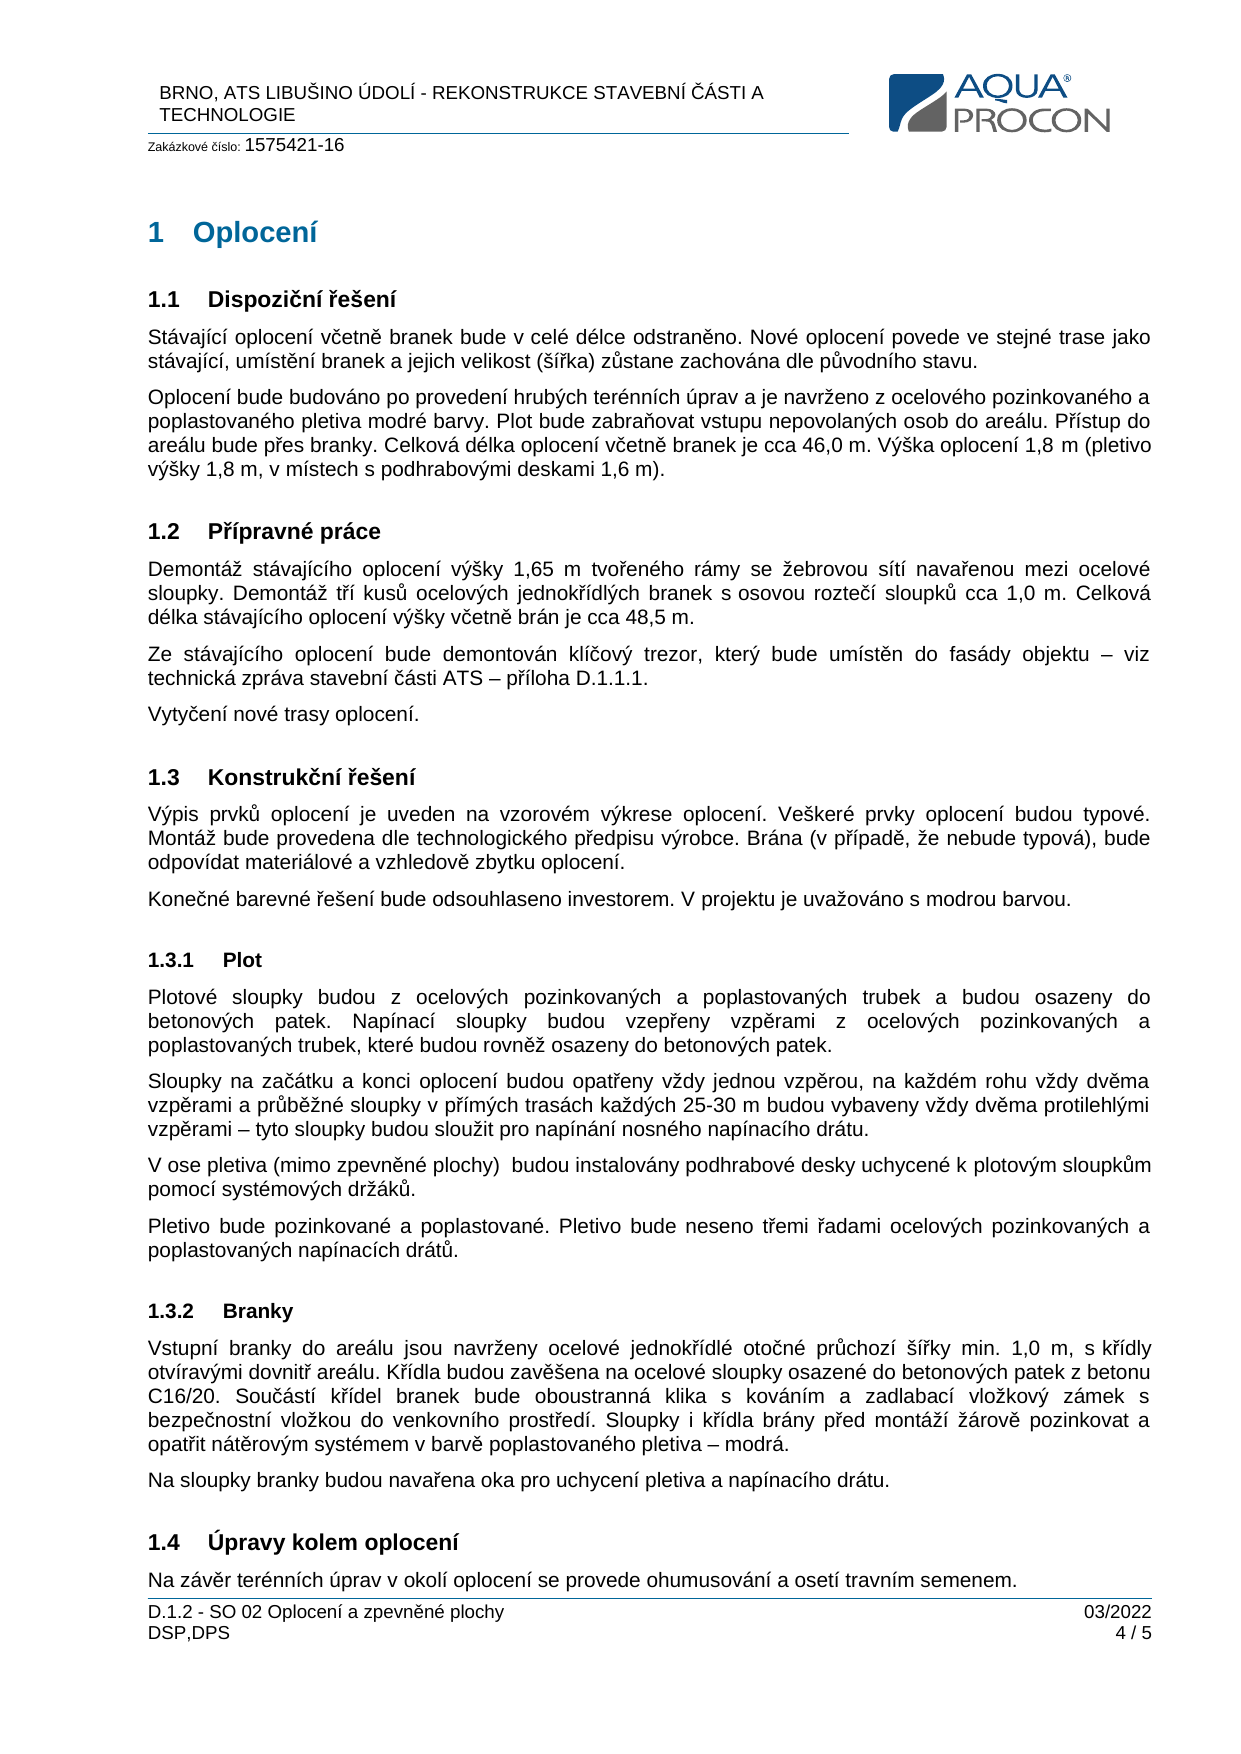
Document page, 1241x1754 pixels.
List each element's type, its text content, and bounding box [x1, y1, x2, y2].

text Pletivo bude pozinkované a poplastované. Pletivo bude neseno třemi řadami ocelových pozinkovaných a poplastovaných napínacích drátů. [148, 1214, 1152, 1262]
text Na sloupky branky budou navařena oka pro uchycení pletiva a napínacího drátu. [148, 1468, 1152, 1492]
subtitle Přípravné práce [148, 518, 1152, 545]
subtitle Úpravy kolem oplocení [148, 1529, 1152, 1556]
text Sloupky na začátku a konci oplocení budou opatřeny vždy jednou vzpěrou, na každém rohu vždy dvěma vzpěrami a průběžné sloupky v přímých trasách každých 25-30 m budou vybaveny vždy dvěma protilehlými vzpěrami – tyto sloupky budou sloužit pro napínání nosného napínacího drátu. [148, 1069, 1152, 1141]
text Oplocení bude budováno po provedení hrubých terénních úprav a je navrženo z ocelového pozinkovaného a poplastovaného pletiva modré barvy. Plot bude zabraňovat vstupu nepovolaných osob do areálu. Přístup do areálu bude přes branky. Celková délka oplocení včetně branek je cca 46,0 m. Výška oplocení 1,8 m (pletivo výšky 1,8 m, v místech s podhrabovými deskami 1,6 m). [148, 385, 1152, 481]
text Vstupní branky do areálu jsou navrženy ocelové jednokřídlé otočné průchozí šířky min. 1,0 m, s křídly otvíravými dovnitř areálu. Křídla budou zavěšena na ocelové sloupky osazené do betonových patek z betonu C16/20. Součástí křídel branek bude oboustranná klika s kováním a zadlabací vložkový zámek s bezpečnostní vložkou do venkovního prostředí. Sloupky i křídla brány před montáží žárově pozinkovat a opatřit nátěrovým systémem v barvě poplastovaného pletiva – modrá. [148, 1336, 1152, 1455]
text Demontáž stávajícího oplocení výšky 1,65 m tvořeného rámy se žebrovou sítí navařenou mezi ocelové sloupky. Demontáž tří kusů ocelových jednokřídlých branek s osovou roztečí sloupků cca 1,0 m. Celková délka stávajícího oplocení výšky včetně brán je cca 48,5 m. [148, 557, 1152, 629]
text Stávající oplocení včetně branek bude v celé délce odstraněno. Nové oplocení povede ve stejné trase jako stávající, umístění branek a jejich velikost (šířka) zůstane zachována dle původního stavu. [148, 324, 1152, 372]
text Konečné barevné řešení bude odsouhlaseno investorem. V projektu je uvažováno s modrou barvou. [148, 887, 1152, 911]
subtitle Plot [148, 948, 1152, 972]
text Na závěr terénních úprav v okolí oplocení se provede ohumusování a osetí travním semenem. [148, 1568, 1152, 1592]
subtitle Dispoziční řešení [148, 286, 1152, 312]
text Ze stávajícího oplocení bude demontován klíčový trezor, který bude umístěn do fasády objektu – viz technická zpráva stavební části ATS – příloha D.1.1.1. [148, 642, 1152, 689]
text Výpis prvků oplocení je uveden na vzorovém výkrese oplocení. Veškeré prvky oplocení budou typové. Montáž bude provedena dle technologického předpisu výrobce. Brána (v případě, že nebude typová), bude odpovídat materiálové a vzhledově zbytku oplocení. [148, 802, 1152, 874]
subtitle Konstrukční řešení [148, 763, 1152, 790]
text Plotové sloupky budou z ocelových pozinkovaných a poplastovaných trubek a budou osazeny do betonových patek. Napínací sloupky budou vzepřeny vzpěrami z ocelových pozinkovaných a poplastovaných trubek, které budou rovněž osazeny do betonových patek. [148, 984, 1152, 1056]
text V ose pletiva (mimo zpevněné plochy) budou instalovány podhrabové desky uchycené k plotovým sloupkům pomocí systémových držáků. [148, 1153, 1152, 1201]
subtitle Branky [148, 1299, 1152, 1323]
subtitle Oplocení [148, 215, 1152, 248]
text Vytyčení nové trasy oplocení. [148, 702, 1152, 726]
